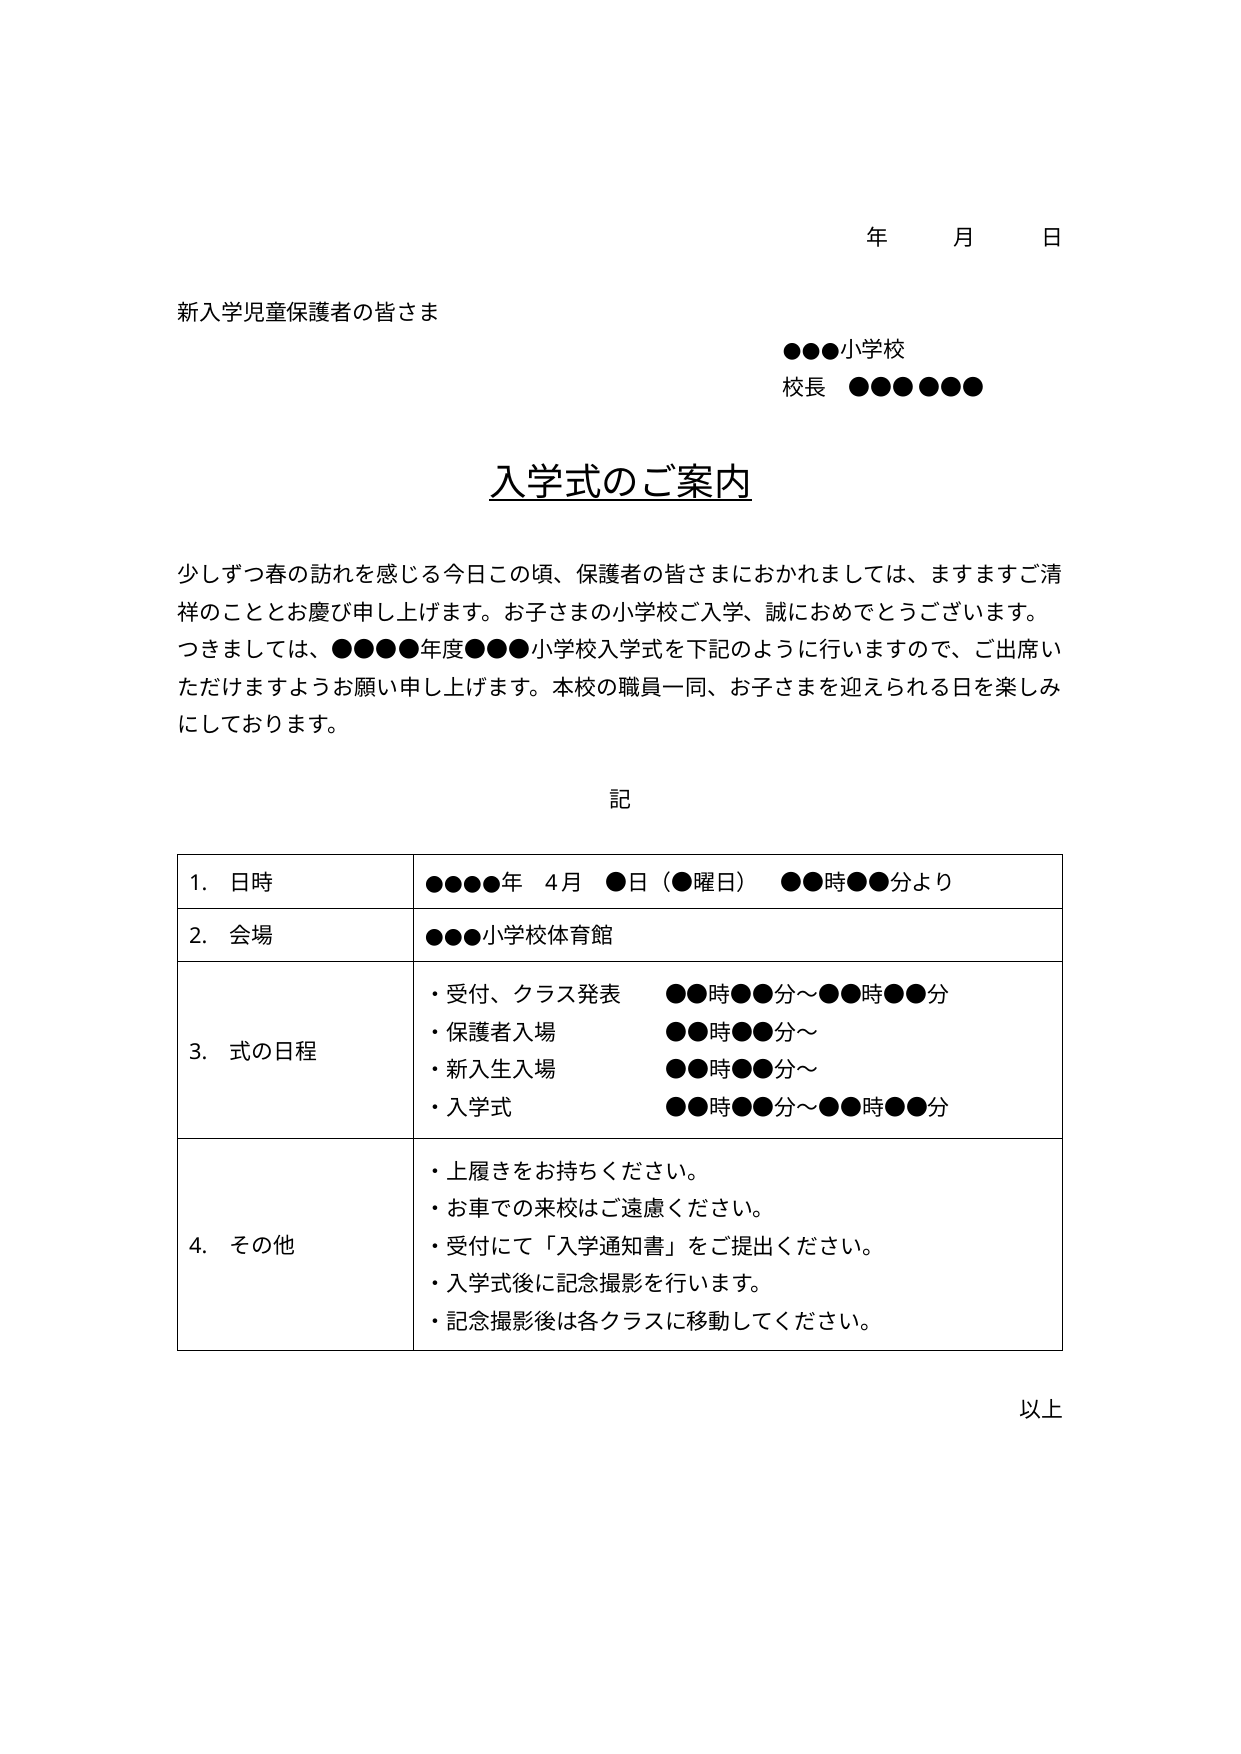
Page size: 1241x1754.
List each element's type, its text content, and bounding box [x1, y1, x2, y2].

table_cell 2. 会場 [178, 909, 413, 961]
text 校長 ●●● ●●● [177, 367, 1063, 404]
table_cell ・受付、クラス発表 ●●時●●分～●●時●●分 ・保護者入場 ●●時●●分～ ・新入生入場 ●●時●●分～ ・入学式 ●●時●●分～●●時●●分 [414, 962, 1062, 1138]
text 入学式のご案内 [177, 442, 1063, 517]
text 新入学児童保護者の皆さま [177, 292, 1063, 329]
text 以上 [177, 1389, 1063, 1426]
table_cell ・上履きをお持ちください。 ・お車での来校はご遠慮ください。 ・受付にて「入学通知書」をご提出ください。 ・入学式後に記念撮影を行います。 ・記念撮影後は各クラスに移動してください。 [414, 1139, 1062, 1350]
table_cell 4. その他 [178, 1139, 413, 1350]
subtitle 記 [177, 779, 1063, 817]
table_header ●●●●年 4月 ●日（●曜日） ●●時●●分より [414, 855, 1062, 907]
table_header 1. 日時 [178, 855, 413, 907]
text 少しずつ春の訪れを感じる今日この頃、保護者の皆さまにおかれましては、ますますご清祥のこととお慶び申し上げます。お子さまの小学校ご入学、誠におめでとうございます。 [177, 554, 1063, 629]
text 年 月 日 [177, 217, 1063, 254]
text つきましては、●●●●年度●●●小学校入学式を下記のように行いますので、ご出席いただけますようお願い申し上げます。本校の職員一同、お子さまを迎えられる日を楽しみにしております。 [177, 629, 1063, 742]
table_cell 3. 式の日程 [178, 962, 413, 1138]
text ●●●小学校 [177, 329, 1063, 367]
table_cell ●●●小学校体育館 [414, 909, 1062, 961]
